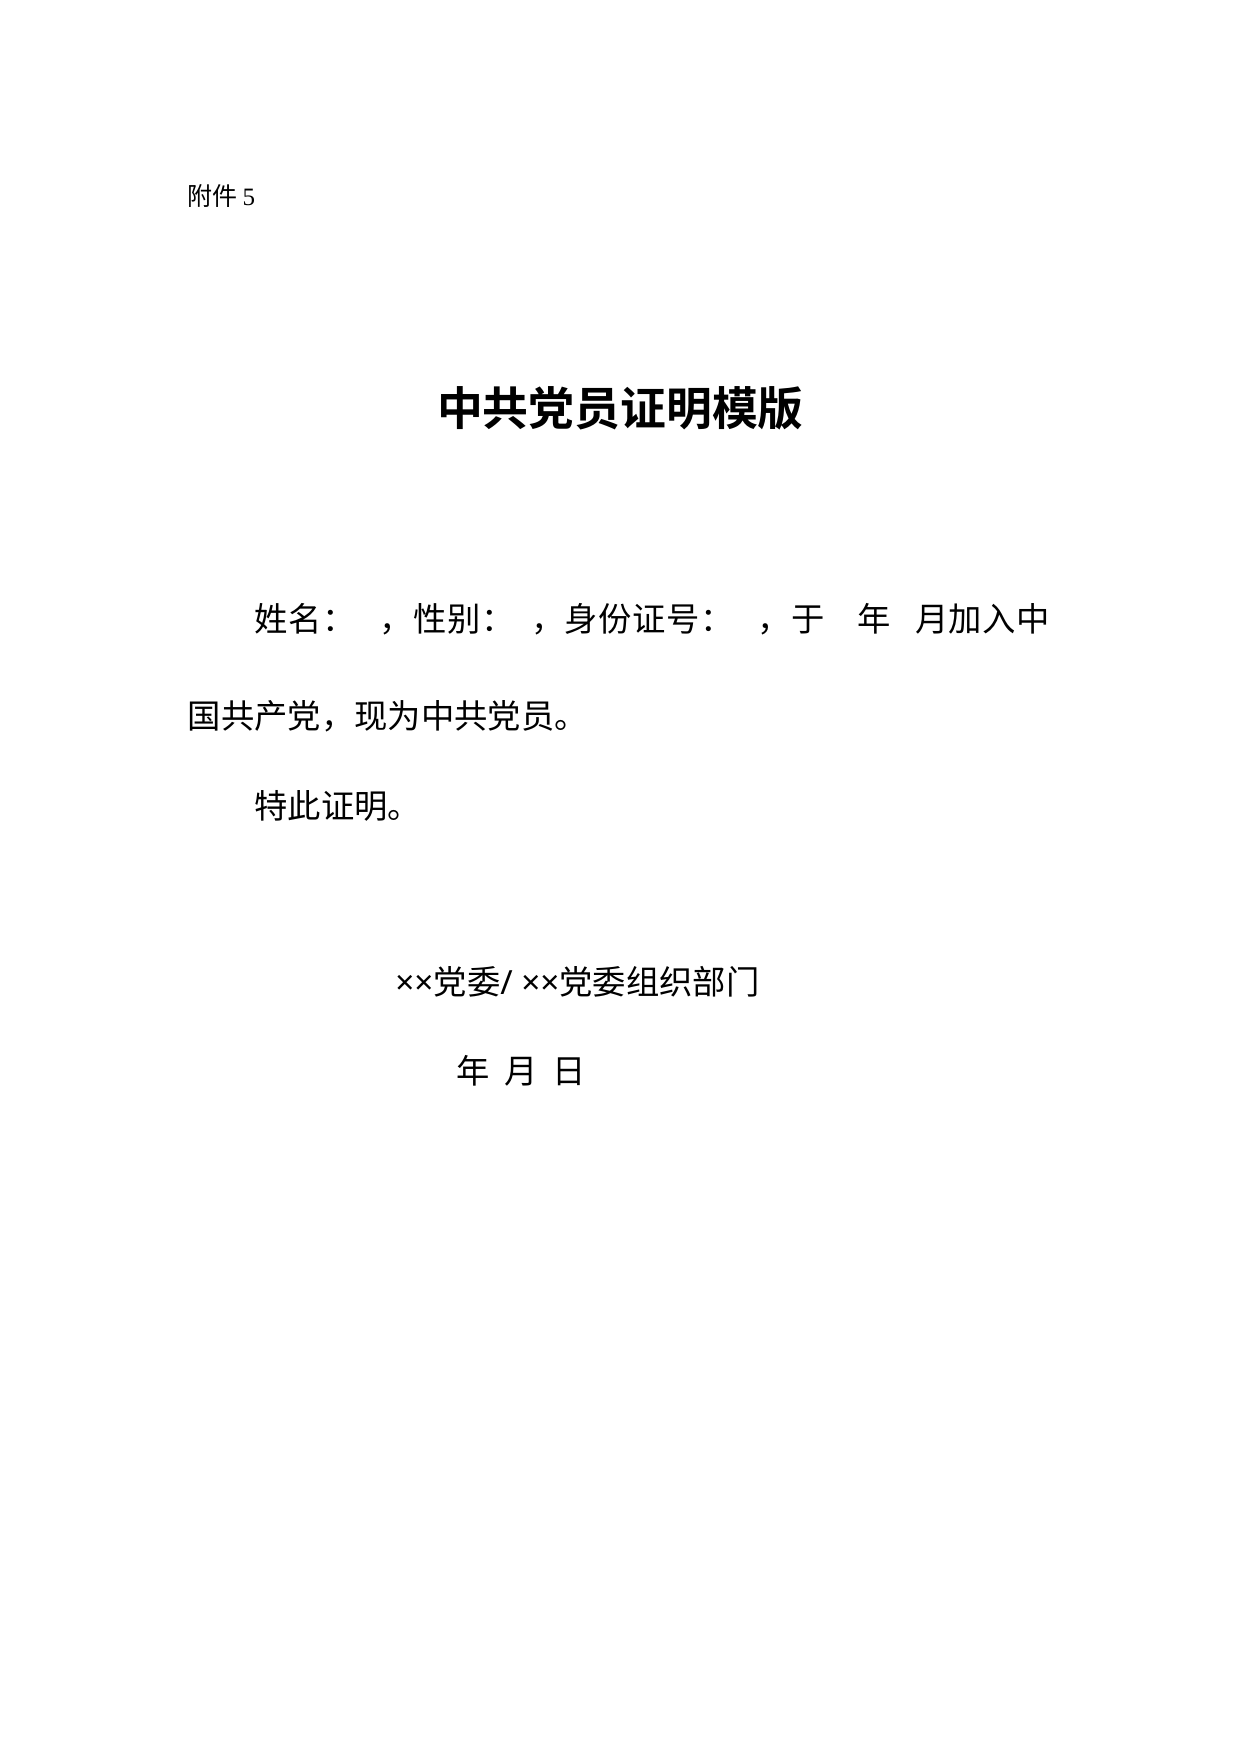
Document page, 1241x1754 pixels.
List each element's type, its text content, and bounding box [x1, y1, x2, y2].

text 附件5 [187, 162, 1053, 227]
text 姓名： ，性别： ，身份证号： ，于 年 月加入中国共产党，现为中共党员。 [187, 584, 1053, 747]
text 年 月 日 [187, 1037, 1053, 1102]
text 中共党员证明模版 [187, 357, 1053, 454]
text 特此证明。 [187, 771, 1053, 836]
text ××党委/ ××党委组织部门 [187, 948, 1053, 1013]
